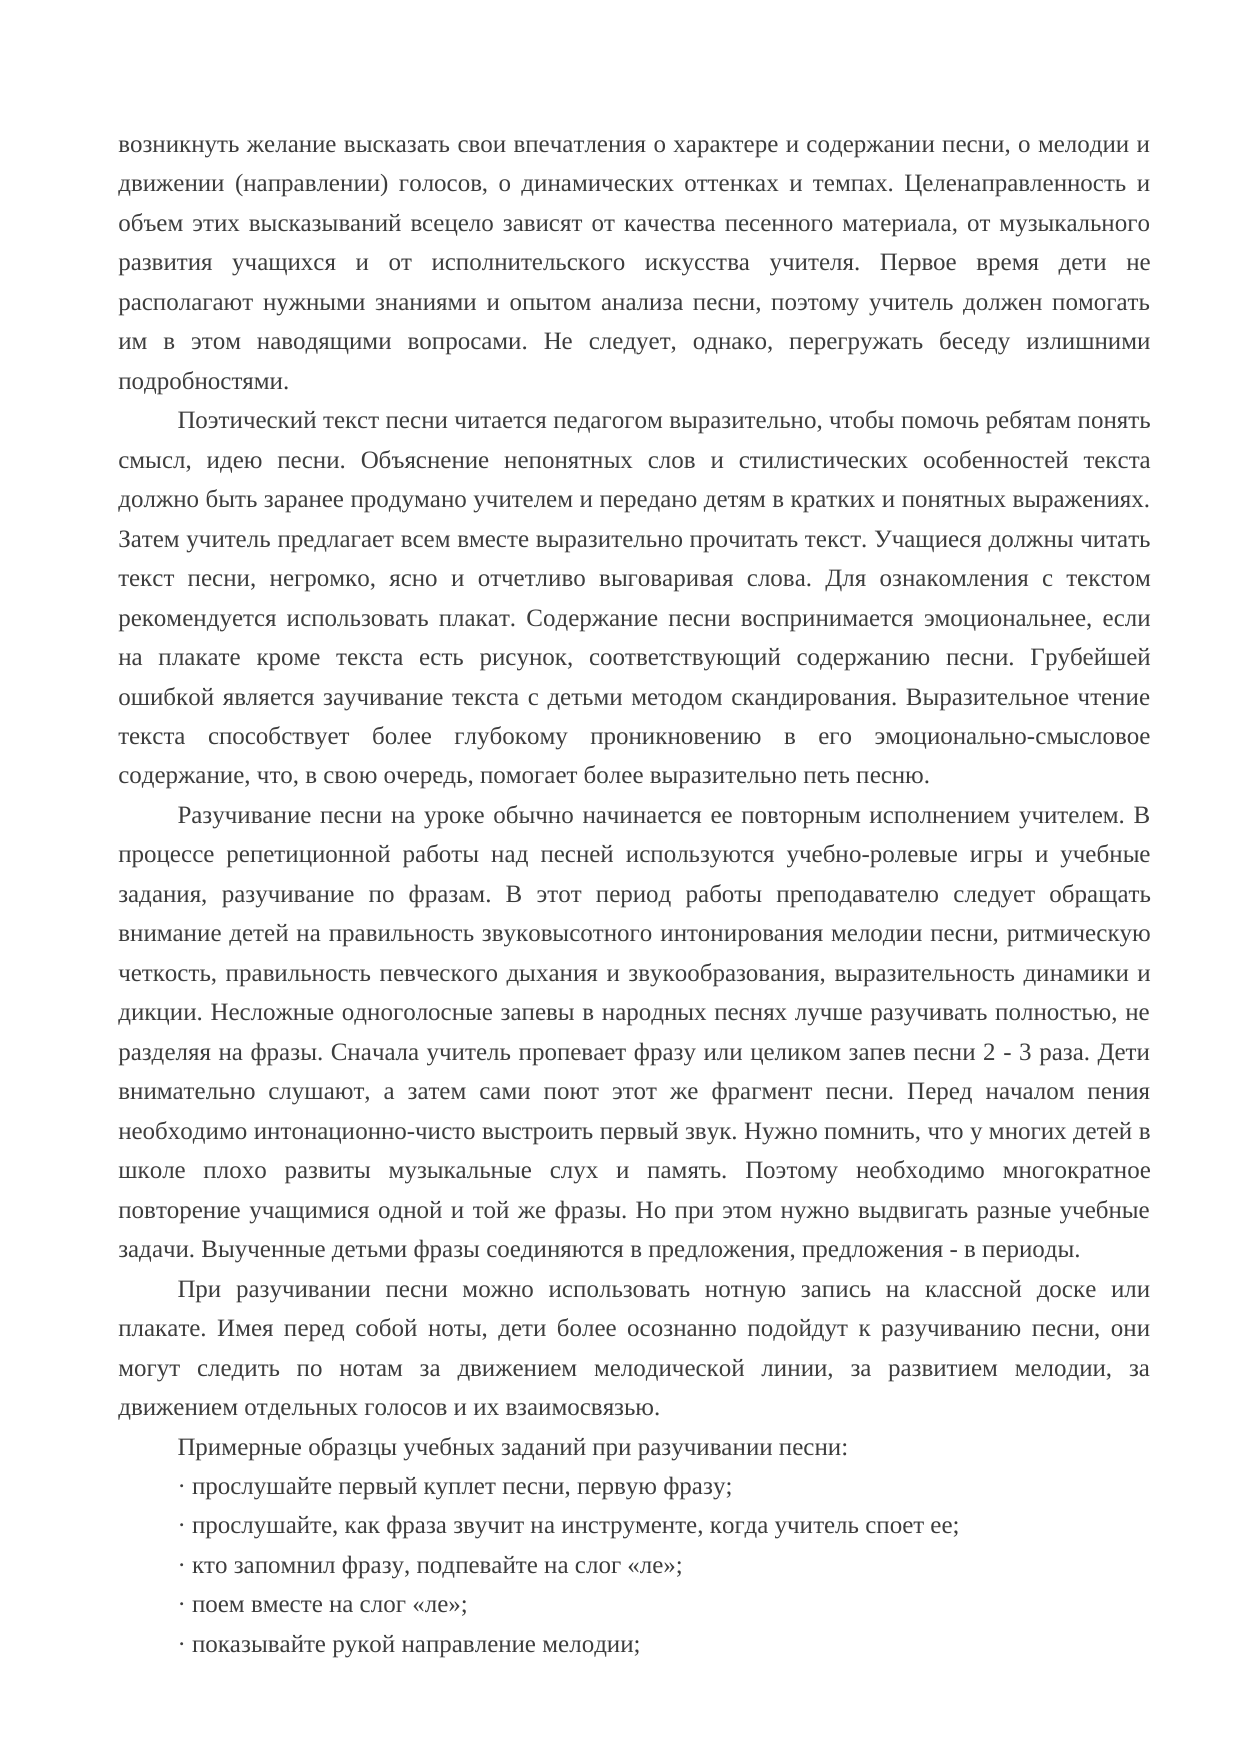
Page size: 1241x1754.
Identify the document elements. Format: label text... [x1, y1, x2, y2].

text · прослушайте первый куплет песни, первую фразу; [118, 1460, 1152, 1500]
text Примерные образцы учебных заданий при разучивании песни: [118, 1421, 1152, 1460]
text · поем вместе на слог «ле»; [118, 1579, 1152, 1618]
text · кто запомнил фразу, подпевайте на слог «ле»; [118, 1539, 1152, 1579]
text · прослушайте, как фраза звучит на инструменте, когда учитель споет ее; [118, 1500, 1152, 1539]
text Разучивание песни на уроке обычно начинается ее повторным исполнением учителем. В процессе репетиционной работы над песней используются учебно-ролевые игры и учебные задания, разучивание по фразам. В этот период работы преподавателю следует обращать внимание детей на правильность звуковысотного интонирования мелодии песни, ритмическую четкость, правильность певческого дыхания и звукообразования, выразительность динамики и дикции. Несложные одноголосные запевы в народных песнях лучше разучивать полностью, не разделяя на фразы. Сначала учитель пропевает фразу или целиком запев песни 2 - 3 раза. Дети внимательно слушают, а затем сами поют этот же фрагмент песни. Перед началом пения необходимо интонационно-чисто выстроить первый звук. Нужно помнить, что у многих детей в школе плохо развиты музыкальные слух и память. Поэтому необходимо многократное повторение учащимися одной и той же фразы. Но при этом нужно выдвигать разные учебные задачи. Выученные детьми фразы соединяются в предложения, предложения - в периоды. [118, 789, 1152, 1263]
text Поэтический текст песни читается педагогом выразительно, чтобы помочь ребятам понять смысл, идею песни. Объяснение непонятных слов и стилистических особенностей текста должно быть заранее продумано учителем и передано детям в кратких и понятных выражениях. Затем учитель предлагает всем вместе выразительно прочитать текст. Учащиеся должны читать текст песни, негромко, ясно и отчетливо выговаривая слова. Для ознакомления с текстом рекомендуется использовать плакат. Содержание песни воспринимается эмоциональнее, если на плакате кроме текста есть рисунок, соответствующий содержанию песни. Грубейшей ошибкой является заучивание текста с детьми методом скандирования. Выразительное чтение текста способствует более глубокому проникновению в его эмоционально-смысловое содержание, что, в свою очередь, помогает более выразительно петь песню. [118, 394, 1152, 789]
text · показывайте рукой направление мелодии; [118, 1618, 1152, 1658]
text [118, 118, 1152, 394]
text При разучивании песни можно использовать нотную запись на классной доске или плакате. Имея перед собой ноты, дети более осознанно подойдут к разучиванию песни, они могут следить по нотам за движением мелодической линии, за развитием мелодии, за движением отдельных голосов и их взаимосвязью. [118, 1263, 1152, 1421]
